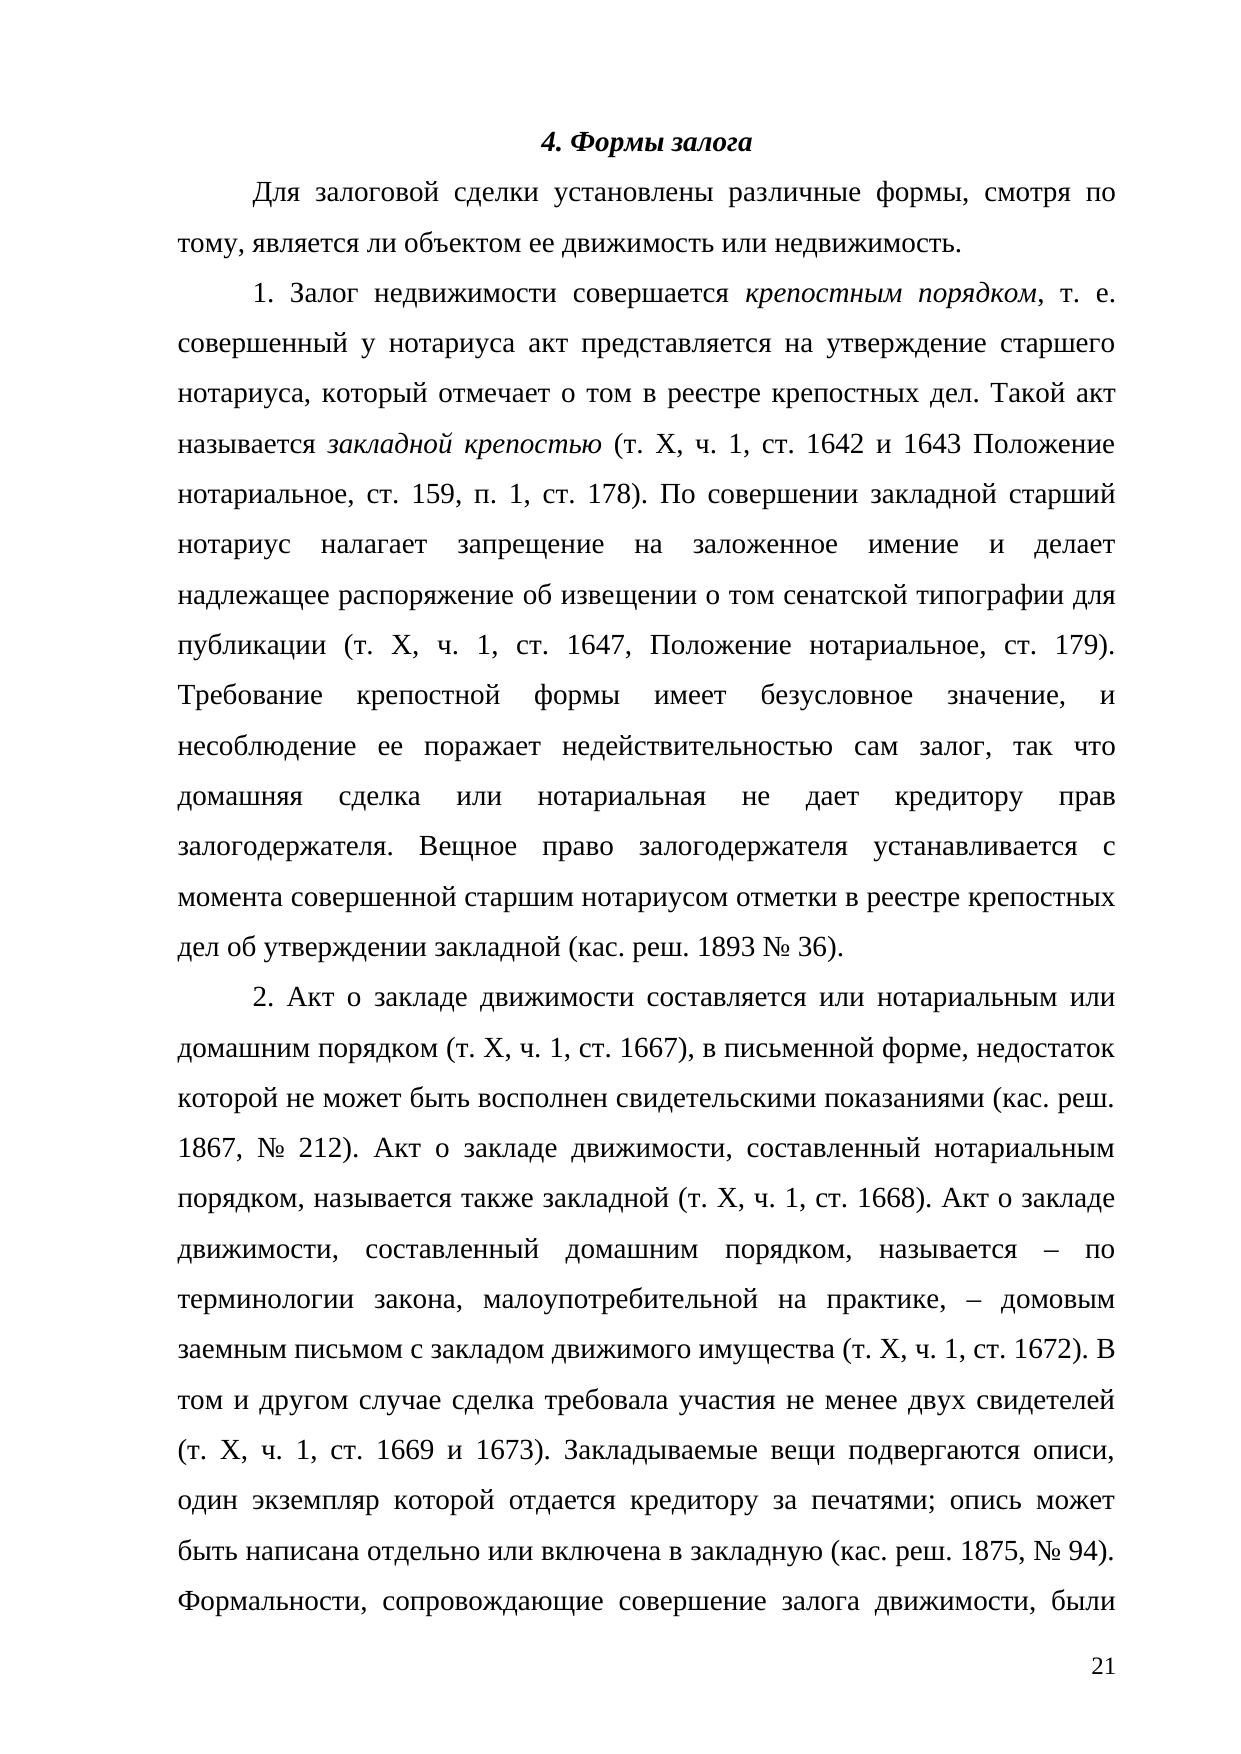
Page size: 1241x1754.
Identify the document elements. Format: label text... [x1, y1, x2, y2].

text 1. Залог недвижимости совершается крепостным порядком, т. е. совершенный у нотариуса акт представляется на утверждение старшего нотариуса, который отмечает о том в реестре крепостных дел. Такой акт называется закладной крепостью (т. X, ч. 1, ст. 1642 и 1643 Положение нотариальное, ст. 159, п. 1, ст. 178). По совершении закладной старший нотариус налагает запрещение на заложенное имение и делает надлежащее распоряжение об извещении о том сенатской типографии для публикации (т. X, ч. 1, ст. 1647, Положение нотариальное, ст. 179). Требование крепостной формы имеет безусловное значение, и несоблюдение ее поражает недействительностью сам залог, так что домашняя сделка или нотариальная не дает кредитору прав залогодержателя. Вещное право залогодержателя устанавливается с момента совершенной старшим нотариусом отметки в реестре крепостных дел об утверждении закладной (кас. реш. 1893 № 36). [177, 275, 1116, 963]
text Для залоговой сделки установлены различные формы, смотря по тому, является ли объектом ее движимость или недвижимость. [177, 174, 1116, 258]
subtitle 4. Формы залога [177, 124, 1116, 158]
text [177, 979, 1116, 1617]
